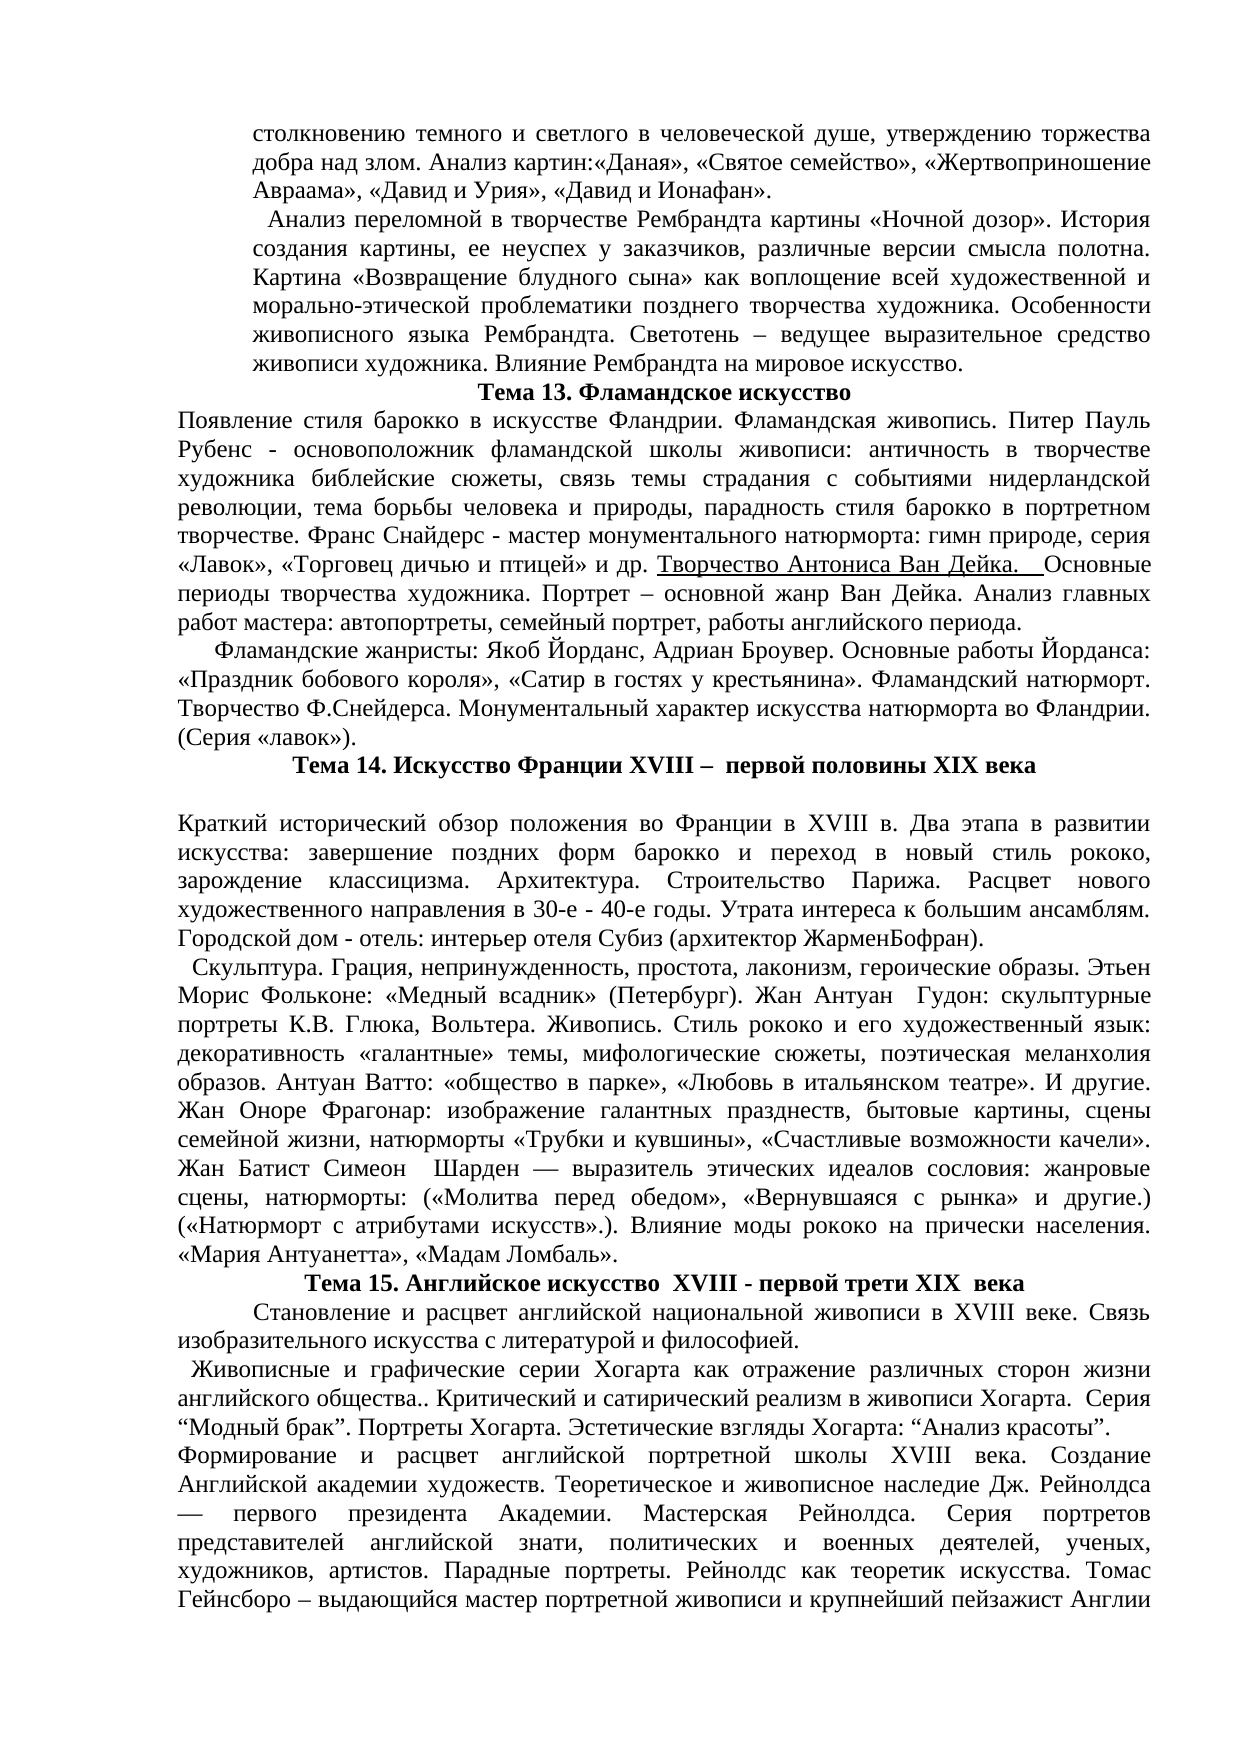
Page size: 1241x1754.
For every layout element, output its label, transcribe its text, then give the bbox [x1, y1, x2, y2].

text Тема 15. Английское искусство XVIII - первой трети XIX века [177, 1268, 1152, 1297]
text Анализ переломной в творчестве Рембрандта картины «Ночной дозор». История создания картины, ее неуспех у заказчиков, различные версии смысла полотна. Картина «Возвращение блудного сына» как воплощение всей художественной и морально-этической проблематики позднего творчества художника. Особенности живописного языка Рембрандта. Светотень – ведущее выразительное средство живописи художника. Влияние Рембрандта на мировое искусство. [215, 204, 1152, 377]
text Живописные и графические серии Хогарта как отражение различных сторон жизни английского общества.. Критический и сатирический реализм в живописи Хогарта. Серия “Модный брак”. Портреты Хогарта. Эстетические взгляды Хогарта: “Анализ красоты”. [177, 1354, 1152, 1441]
text Появление стиля барокко в искусстве Фландрии. Фламандская живопись. Питер Пауль Рубенс - основоположник фламандской школы живописи: античность в творчестве художника библейские сюжеты, связь темы страдания с событиями нидерландской революции, тема борьбы человека и природы, парадность стиля барокко в портретном творчестве. Франс Снайдерс - мастер монументального натюрморта: гимн природе, серия «Лавок», «Торговец дичью и птицей» и др. Творчество Антониса Ван Дейка. Основные периоды творчества художника. Портрет – основной жанр Ван Дейка. Анализ главных работ мастера: автопортреты, семейный портрет, работы английского периода. [177, 406, 1152, 636]
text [177, 1441, 1152, 1613]
text Тема 13. Фламандское искусство [177, 377, 1152, 406]
text Становление и расцвет английской национальной живописи в XVIII веке. Связь изобразительного искусства с литературой и философией. [177, 1297, 1152, 1354]
text Фламандские жанристы: Якоб Йорданс, Адриан Броувер. Основные работы Йорданса: «Праздник бобового короля», «Сатир в гостях у крестьянина». Фламандский натюрморт. Творчество Ф.Снейдерса. Монументальный характер искусства натюрморта во Фландрии. (Серия «лавок»). [177, 636, 1152, 751]
text Тема 14. Искусство Франции XVIII – первой половины XIX века [177, 751, 1152, 779]
text Скульптура. Грация, непринужденность, простота, лаконизм, героические образы. Этьен Морис Фольконе: «Медный всадник» (Петербург). Жан Антуан Гудон: скульптурные портреты К.В. Глюка, Вольтера. Живопись. Стиль рококо и его художественный язык: декоративность «галантные» темы, мифологические сюжеты, поэтическая меланхолия образов. Антуан Ватто: «общество в парке», «Любовь в итальянском театре». И другие. Жан Оноре Фрагонар: изображение галантных празднеств, бытовые картины, сцены семейной жизни, натюрморты «Трубки и кувшины», «Счастливые возможности качели». Жан Батист Симеон Шарден — выразитель этических идеалов сословия: жанровые сцены, натюрморты: («Молитва перед обедом», «Вернувшаяся с рынка» и другие.)(«Натюрморт с атрибутами искусств».). Влияние моды рококо на прически населения. «Мария Антуанетта», «Мадам Ломбаль». [177, 952, 1152, 1268]
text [215, 118, 1152, 204]
text Краткий исторический обзор положения во Франции в XVIII в. Два этапа в развитии искусства: завершение поздних форм барокко и переход в новый стиль рококо, зарождение классицизма. Архитектура. Строительство Парижа. Расцвет нового художественного направления в 30-е - 40-е годы. Утрата интереса к большим ансамблям. Городской дом - отель: интерьер отеля Субиз (архитектор ЖарменБофран). [177, 808, 1152, 952]
